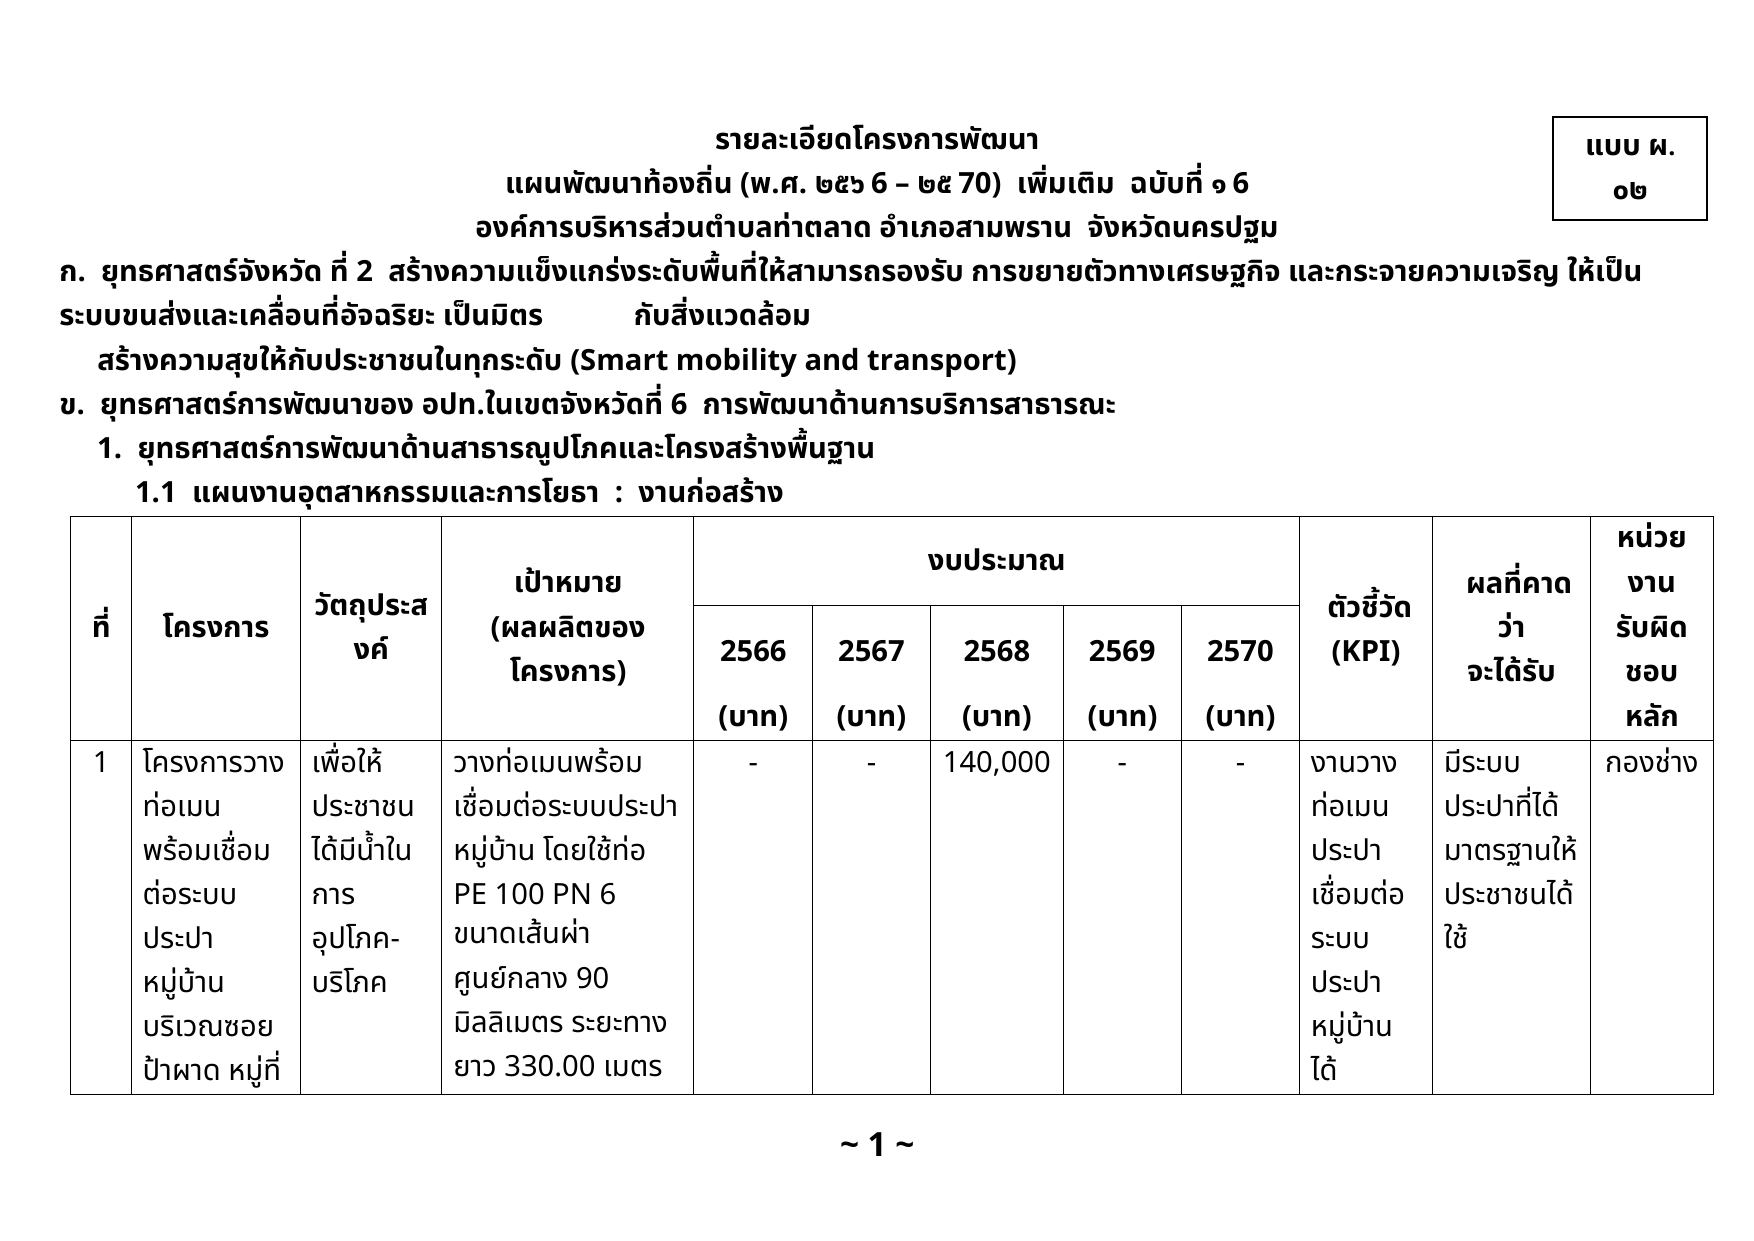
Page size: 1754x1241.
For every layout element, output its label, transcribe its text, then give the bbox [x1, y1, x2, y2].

table_cell 2566 [694, 606, 812, 695]
text 1. ยุทธศาสตร์การพัฒนาด้านสาธารณูปโภคและโครงสร้างพื้นฐาน [59, 427, 1695, 472]
table_cell 2569 [1064, 606, 1181, 695]
table_cell หลัก [1591, 695, 1713, 740]
table_cell รับผิดชอบ [1591, 605, 1713, 695]
table_header วัตถุประสงค์ [301, 517, 441, 740]
text รายละเอียดโครงการพัฒนา [59, 118, 1552, 162]
table_header โครงการ [132, 517, 300, 740]
text ก. ยุทธศาสตร์จังหวัด ที่ 2 สร้างความแข็งแกร่งระดับพื้นที่ให้สามารถรองรับ การขยายตัวทางเศรษฐกิจ และกระจายความเจริญ ให้เป็นระบบขนส่งและเคลื่อนที่อัจฉริยะ เป็นมิตร กับสิ่งแวดล้อม [59, 251, 1695, 339]
table_header ที่ [71, 517, 131, 740]
table_cell 2568 [931, 606, 1063, 695]
table_header เป้าหมาย [442, 517, 693, 605]
text แผนพัฒนาท้องถิ่น (พ.ศ. ๒๕๖6 – ๒๕70) เพิ่มเติม ฉบับที่ ๑6 [59, 162, 1552, 206]
table_cell - [1064, 741, 1181, 1093]
table_header หน่วยงาน [1591, 517, 1713, 605]
table_cell 2567 [813, 606, 930, 695]
table_cell (บาท) [813, 695, 930, 740]
table_cell (บาท) [931, 695, 1063, 740]
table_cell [1300, 741, 1432, 1093]
table_header ผลที่คาดว่า จะได้รับ [1433, 517, 1590, 740]
text องค์การบริหารส่วนตำบลท่าตลาด อำเภอสามพราน จังหวัดนครปฐม [59, 206, 1695, 251]
table_cell (บาท) [1064, 695, 1181, 740]
text 1.1 แผนงานอุตสาหกรรมและการโยธา : งานก่อสร้าง [59, 472, 1695, 516]
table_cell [132, 741, 300, 1093]
table_cell กองช่าง [1591, 741, 1713, 1093]
table_cell (บาท) [1182, 695, 1299, 740]
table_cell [442, 741, 693, 1093]
text ข. ยุทธศาสตร์การพัฒนาของ อปท.ในเขตจังหวัดที่ 6 การพัฒนาด้านการบริการสาธารณะ [59, 383, 1695, 427]
table_cell - [694, 741, 812, 1093]
table_cell 2570 [1182, 606, 1299, 695]
table_cell 140,000 [931, 741, 1063, 1093]
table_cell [301, 741, 441, 1093]
table_cell 1 [71, 741, 131, 1093]
table_header ตัวชี้วัด (KPI) [1300, 517, 1432, 740]
text สร้างความสุขให้กับประชาชนในทุกระดับ (Smart mobility and transport) [59, 339, 1695, 383]
table_cell (ผลผลิตของโครงการ) [442, 605, 693, 695]
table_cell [1433, 741, 1590, 1093]
table_cell - [813, 741, 930, 1093]
table_cell - [1182, 741, 1299, 1093]
table_cell (บาท) [694, 695, 812, 740]
table_header งบประมาณ [694, 517, 1299, 605]
table_cell [442, 695, 693, 740]
